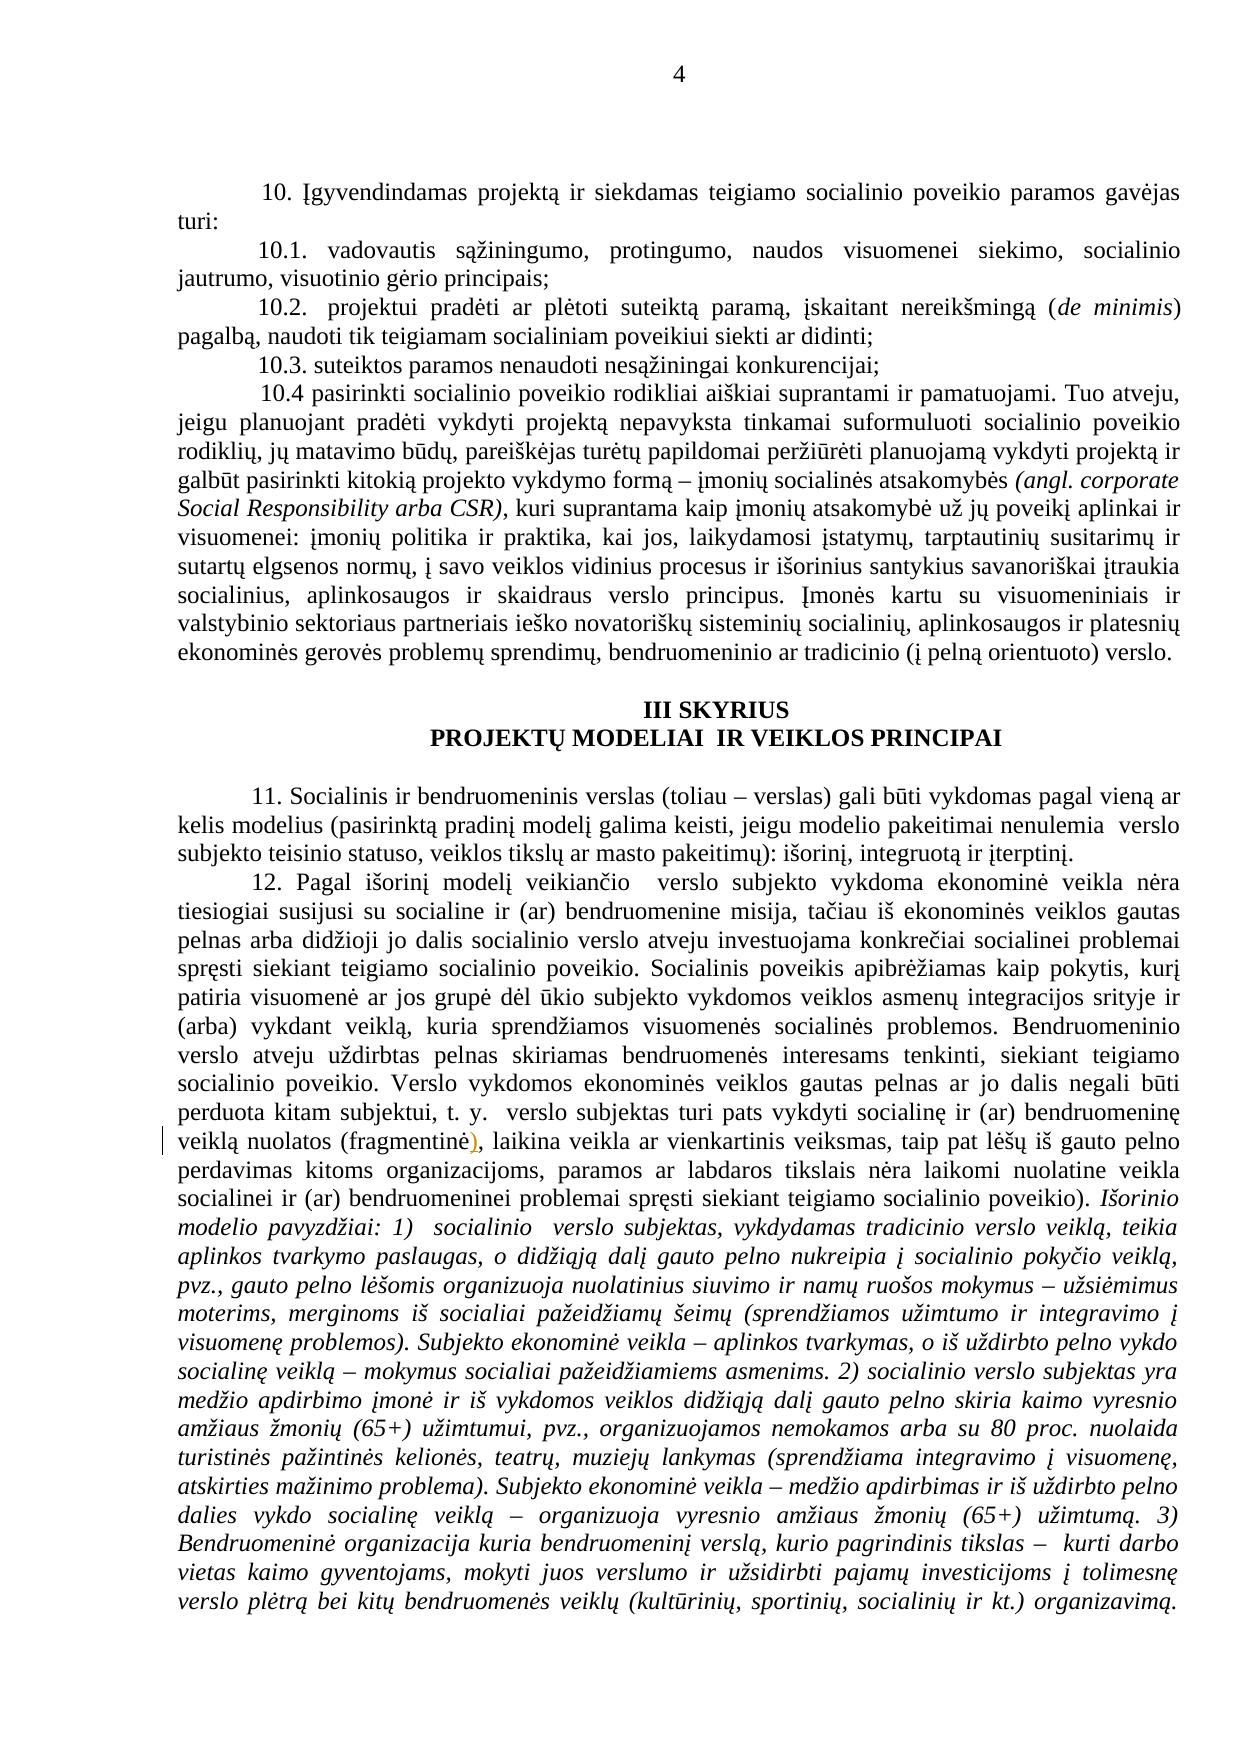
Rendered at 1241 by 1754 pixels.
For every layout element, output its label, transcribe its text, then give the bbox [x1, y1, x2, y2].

text 10.3. suteiktos paramos nenaudoti nesąžiningai konkurencijai; [177, 350, 1181, 378]
text PROJEKTŲ MODELIAI IR VEIKLOS PRINCIPAI [177, 723, 1181, 752]
text III SKYRIUS [177, 695, 1181, 723]
text 10.1. vadovautis sąžiningumo, protingumo, naudos visuomenei siekimo, socialinio jautrumo, visuotinio gėrio principais; [177, 235, 1181, 292]
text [177, 867, 1181, 1615]
text 11. Socialinis ir bendruomeninis verslas (toliau – verslas) gali būti vykdomas pagal vieną ar kelis modelius (pasirinktą pradinį modelį galima keisti, jeigu modelio pakeitimai nenulemia verslo subjekto teisinio statuso, veiklos tikslų ar masto pakeitimų): išorinį, integruotą ir įterptinį. [177, 781, 1181, 867]
text 10. Įgyvendindamas projektą ir siekdamas teigiamo socialinio poveikio paramos gavėjas turi: [177, 177, 1181, 235]
text 10.4 pasirinkti socialinio poveikio rodikliai aiškiai suprantami ir pamatuojami. Tuo atveju, jeigu planuojant pradėti vykdyti projektą nepavyksta tinkamai suformuluoti socialinio poveikio rodiklių, jų matavimo būdų, pareiškėjas turėtų papildomai peržiūrėti planuojamą vykdyti projektą ir galbūt pasirinkti kitokią projekto vykdymo formą – įmonių socialinės atsakomybės (angl. corporate Social Responsibility arba CSR), kuri suprantama kaip įmonių atsakomybė už jų poveikį aplinkai ir visuomenei: įmonių politika ir praktika, kai jos, laikydamosi įstatymų, tarptautinių susitarimų ir sutartų elgsenos normų, į savo veiklos vidinius procesus ir išorinius santykius savanoriškai įtraukia socialinius, aplinkosaugos ir skaidraus verslo principus. Įmonės kartu su visuomeniniais ir valstybinio sektoriaus partneriais ieško novatoriškų sisteminių socialinių, aplinkosaugos ir platesnių ekonominės gerovės problemų sprendimų, bendruomeninio ar tradicinio (į pelną orientuoto) verslo. [177, 378, 1181, 666]
text 10.2. projektui pradėti ar plėtoti suteiktą paramą, įskaitant nereikšmingą (de minimis) pagalbą, naudoti tik teigiamam socialiniam poveikiui siekti ar didinti; [177, 292, 1181, 350]
